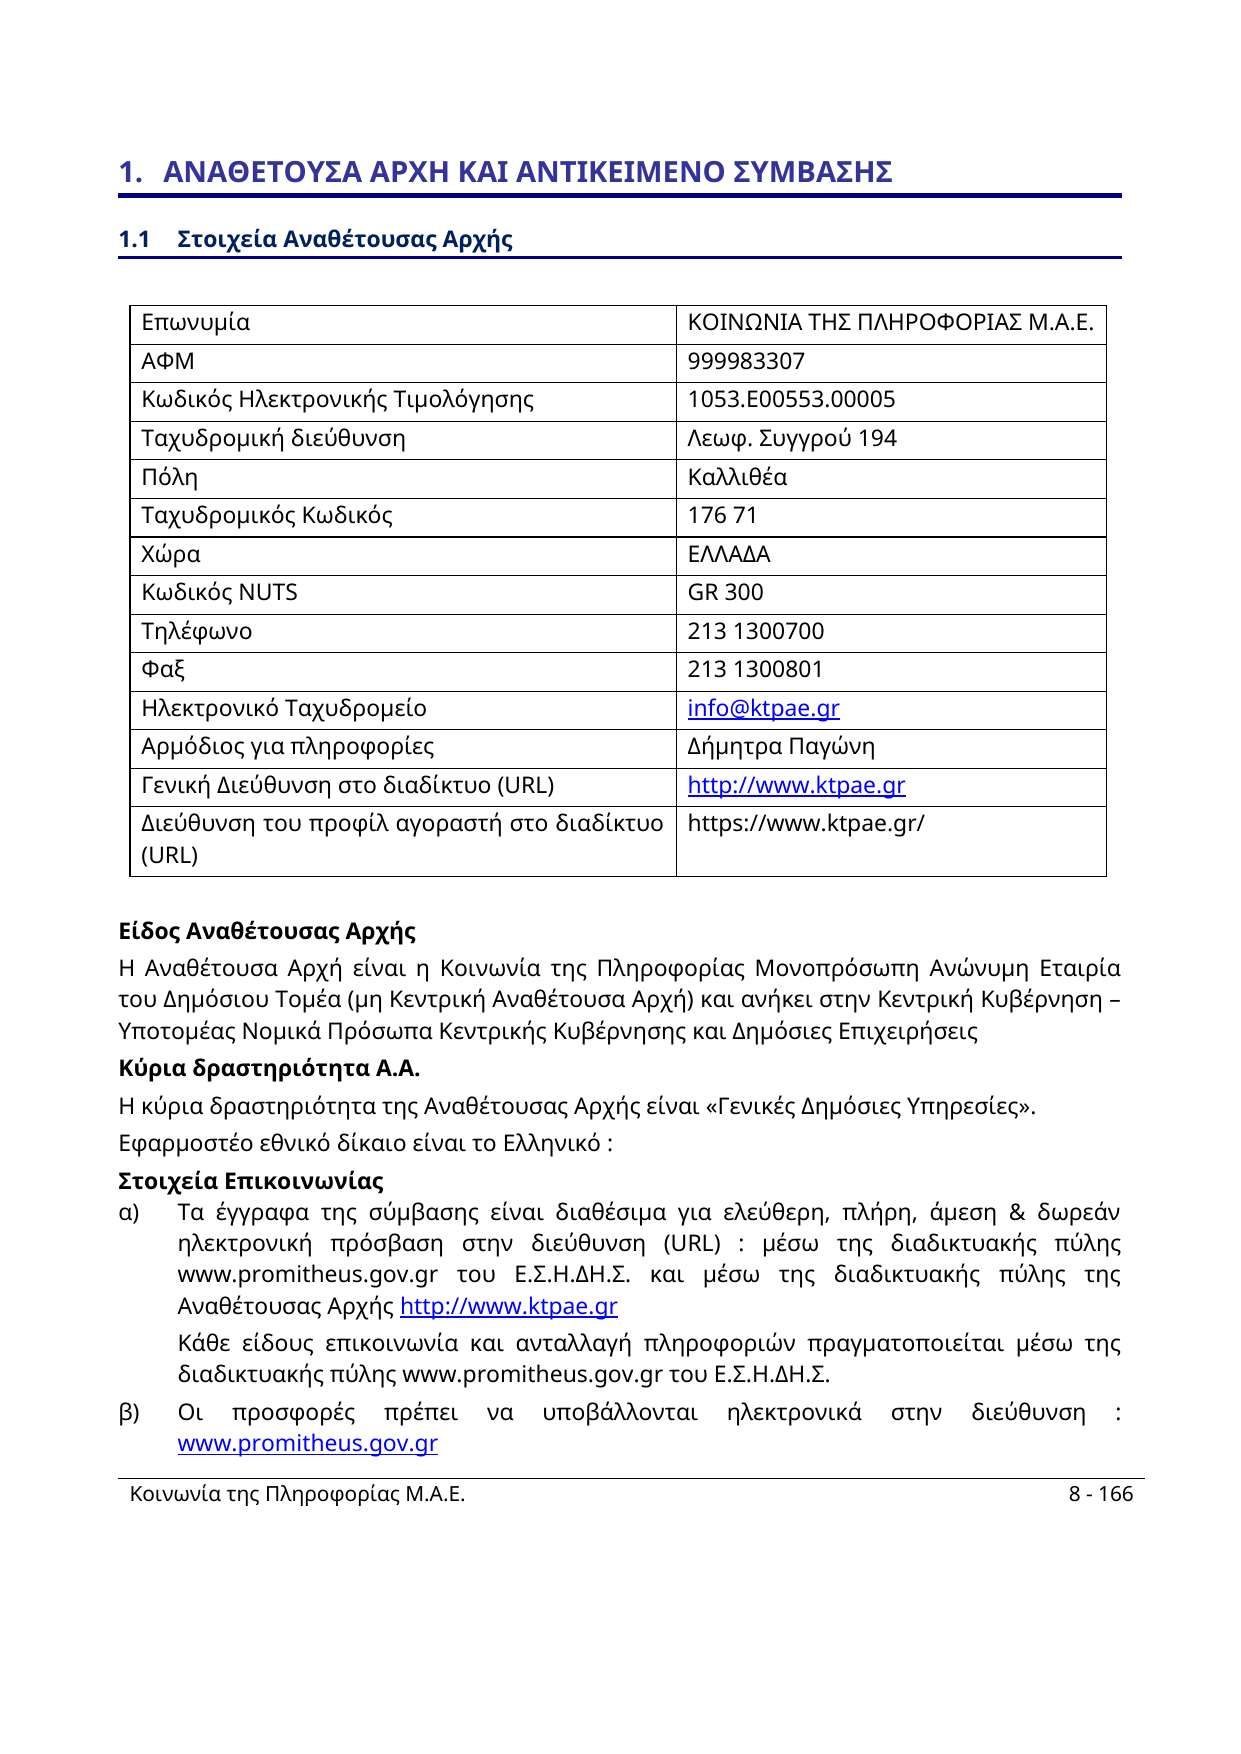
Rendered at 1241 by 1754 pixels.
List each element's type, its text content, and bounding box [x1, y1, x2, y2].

text Η Αναθέτουσα Αρχή είναι η Κοινωνία της Πληροφορίας Μονοπρόσωπη Ανώνυμη Εταιρία του Δημόσιου Τομέα (μη Κεντρική Αναθέτουσα Αρχή) και ανήκει στην Κεντρική Κυβέρνηση – Υποτομέας Νομικά Πρόσωπα Κεντρικής Κυβέρνησης και Δημόσιες Επιχειρήσεις [118, 952, 1122, 1046]
table_cell Καλλιθέα [677, 460, 1106, 498]
text Κάθε είδους επικοινωνία και ανταλλαγή πληροφοριών πραγματοποιείται μέσω της διαδικτυακής πύλης www.promitheus.gov.gr του Ε.Σ.Η.ΔΗ.Σ. [177, 1327, 1122, 1389]
table_cell Κωδικός Ηλεκτρονικής Τιμολόγησης [131, 383, 676, 421]
table_cell ΕΛΛΑΔΑ [677, 538, 1106, 575]
table_cell Λεωφ. Συγγρού 194 [677, 422, 1106, 459]
text Η κύρια δραστηριότητα της Αναθέτουσας Αρχής είναι «Γενικές Δημόσιες Υπηρεσίες». [118, 1089, 1122, 1121]
table_header Επωνυμία [131, 306, 676, 344]
table_cell Γενική Διεύθυνση στο διαδίκτυο (URL) [131, 769, 676, 806]
text Είδος Αναθέτουσας Αρχής [118, 914, 1122, 946]
table_header ΚΟΙΝΩΝΙΑ ΤΗΣ ΠΛΗΡΟΦΟΡΙΑΣ Μ.Α.Ε. [677, 306, 1106, 344]
table_cell Τηλέφωνο [131, 615, 676, 652]
table_cell http://www.ktpae.gr [677, 769, 1106, 806]
table_cell Ταχυδρομικός Κωδικός [131, 499, 676, 536]
table_cell Πόλη [131, 460, 676, 498]
table_cell https://www.ktpae.gr/ [677, 807, 1106, 876]
table_cell GR 300 [677, 576, 1106, 613]
table_cell 213 1300801 [677, 653, 1106, 691]
table_cell 1053.E00553.00005 [677, 383, 1106, 421]
table_cell Χώρα [131, 538, 676, 575]
table_cell Διεύθυνση του προφίλ αγοραστή στο διαδίκτυο (URL) [131, 807, 676, 876]
table_cell Αρμόδιος για πληροφορίες [131, 730, 676, 768]
table_cell 176 71 [677, 499, 1106, 536]
subtitle Στοιχεία Αναθέτουσας Αρχής [118, 223, 1122, 256]
table_cell Κωδικός ΝUTS [131, 576, 676, 613]
text Κύρια δραστηριότητα Α.Α. [118, 1052, 1122, 1083]
table_cell Φαξ [131, 653, 676, 691]
text α) Τα έγγραφα της σύμβασης είναι διαθέσιμα για ελεύθερη, πλήρη, άμεση & δωρεάν ηλεκτρονική πρόσβαση στην διεύθυνση (URL) : μέσω της διαδικτυακής πύλης www.promitheus.gov.gr του Ε.Σ.Η.ΔΗ.Σ. και μέσω της διαδικτυακής πύλης της Αναθέτουσας Αρχής http://www.ktpae.gr [118, 1196, 1122, 1321]
table_cell Ηλεκτρονικό Ταχυδρομείο [131, 692, 676, 729]
table_cell 213 1300700 [677, 615, 1106, 652]
table_cell 999983307 [677, 345, 1106, 382]
subtitle ΑΝΑΘΕΤΟΥΣΑ ΑΡΧΗ ΚΑΙ ΑΝΤΙΚΕΙΜΕΝΟ ΣΥΜΒΑΣΗΣ [118, 151, 1122, 193]
table_cell info@ktpae.gr [677, 692, 1106, 729]
text Στοιχεία Επικοινωνίας [118, 1164, 1122, 1196]
text β) Οι προσφορές πρέπει να υποβάλλονται ηλεκτρονικά στην διεύθυνση : www.promitheus.gov.gr [118, 1396, 1122, 1458]
table_cell Ταχυδρομική διεύθυνση [131, 422, 676, 459]
table_cell Δήμητρα Παγώνη [677, 730, 1106, 768]
table_cell ΑΦΜ [131, 345, 676, 382]
text Εφαρμοστέο εθνικό δίκαιο είναι το Ελληνικό : [118, 1127, 1122, 1158]
